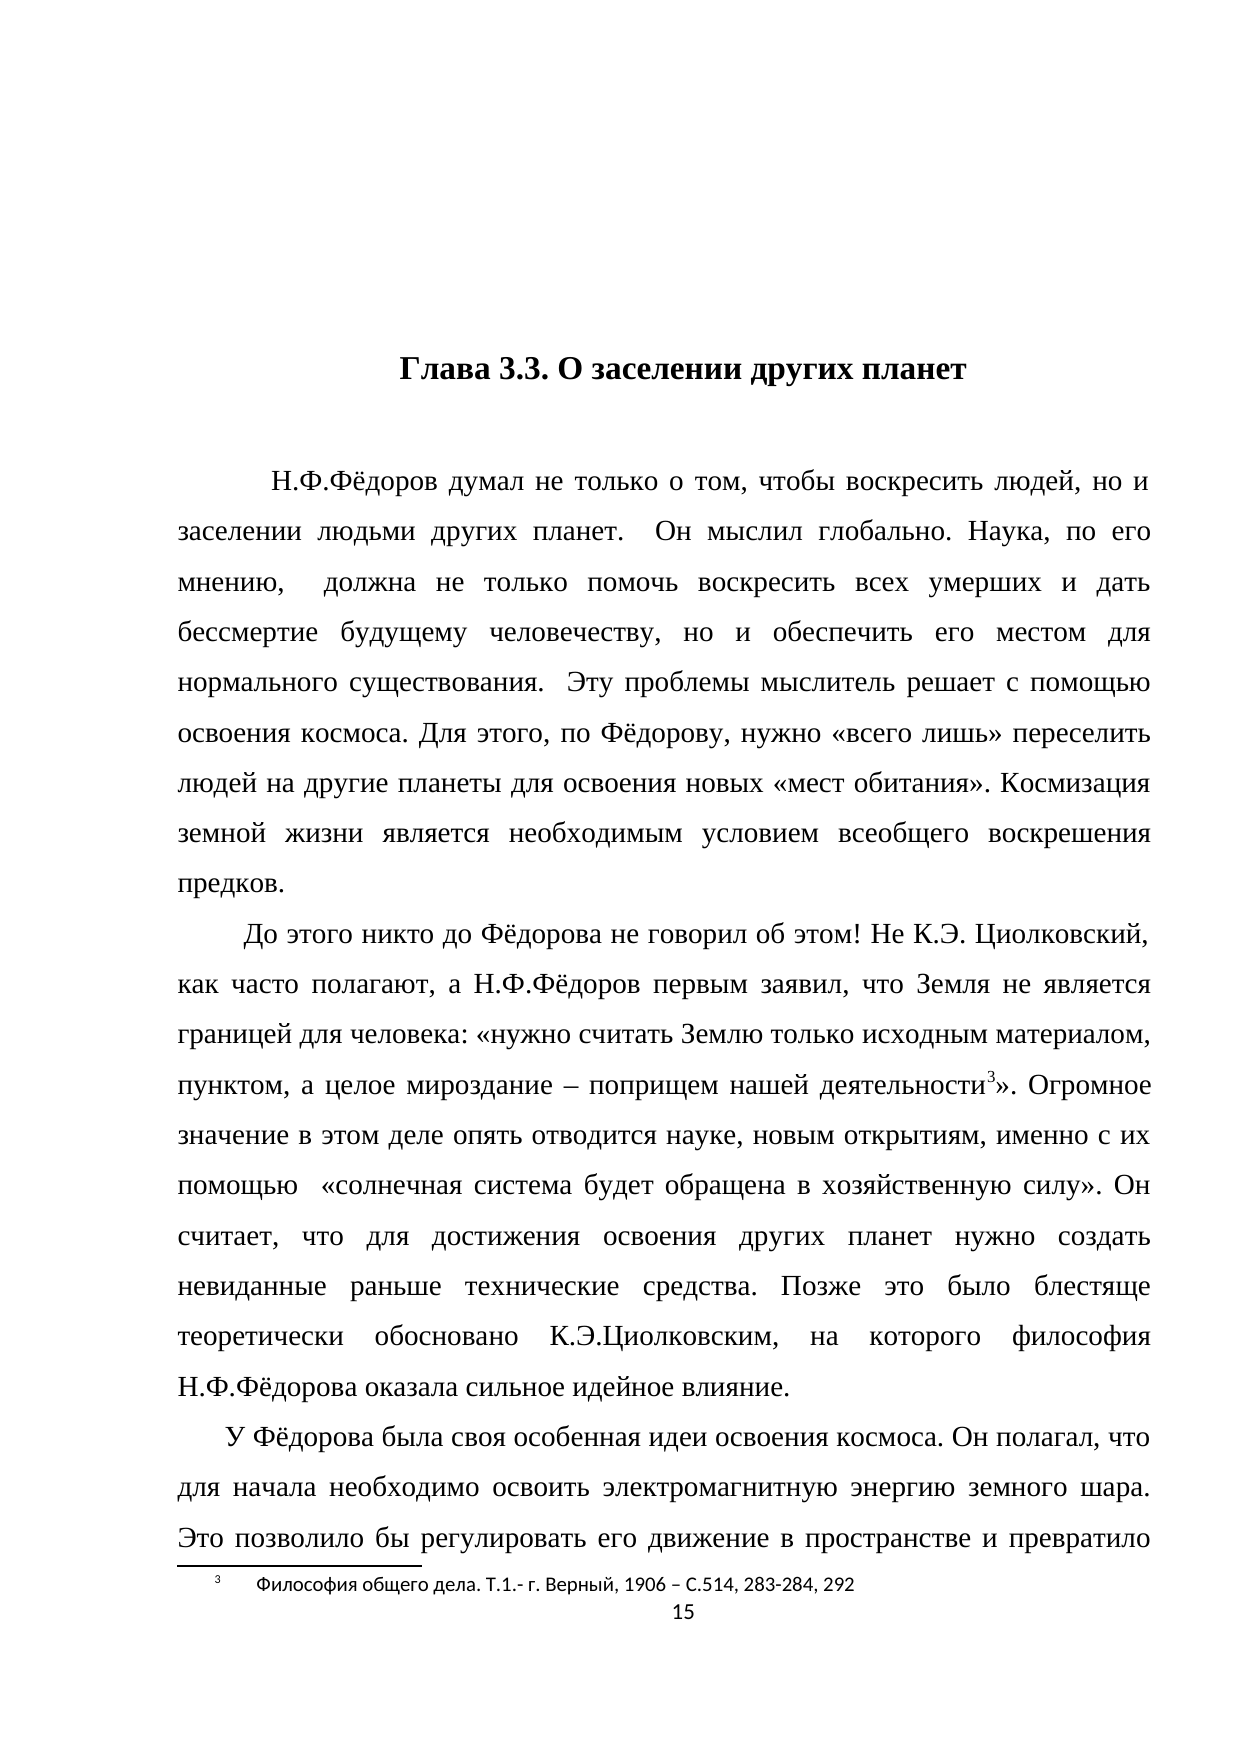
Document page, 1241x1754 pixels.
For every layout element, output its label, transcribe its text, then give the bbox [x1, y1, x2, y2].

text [140, 1419, 1152, 1553]
text Глава 3.3. О заселении других планет [214, 348, 1152, 386]
text До этого никто до Фёдорова не говорил об этом! Не К.Э. Циолковский, как часто полагают, а Н.Ф.Фёдоров первым заявил, что Земля не является границей для человека: «нужно считать Землю только исходным материалом, пунктом, а целое мироздание – поприщем нашей деятельности». Огромное значение в этом деле опять отводится науке, новым открытиям, именно с их помощью «солнечная система будет обращена в хозяйственную силу». Он считает, что для достижения освоения других планет нужно создать невиданные раньше технические средства. Позже это было блестяще теоретически обосновано К.Э.Циолковским, на которого философия Н.Ф.Фёдорова оказала сильное идейное влияние. [140, 916, 1152, 1402]
text Н.Ф.Фёдоров думал не только о том, чтобы воскресить людей, но и заселении людьми других планет. Он мыслил глобально. Наука, по его мнению, должна не только помочь воскресить всех умерших и дать бессмертие будущему человечеству, но и обеспечить его местом для нормального существования. Эту проблемы мыслитель решает с помощью освоения космоса. Для этого, по Фёдорову, нужно «всего лишь» переселить людей на другие планеты для освоения новых «мест обитания». Космизация земной жизни является необходимым условием всеобщего воскрешения предков. [140, 463, 1152, 899]
